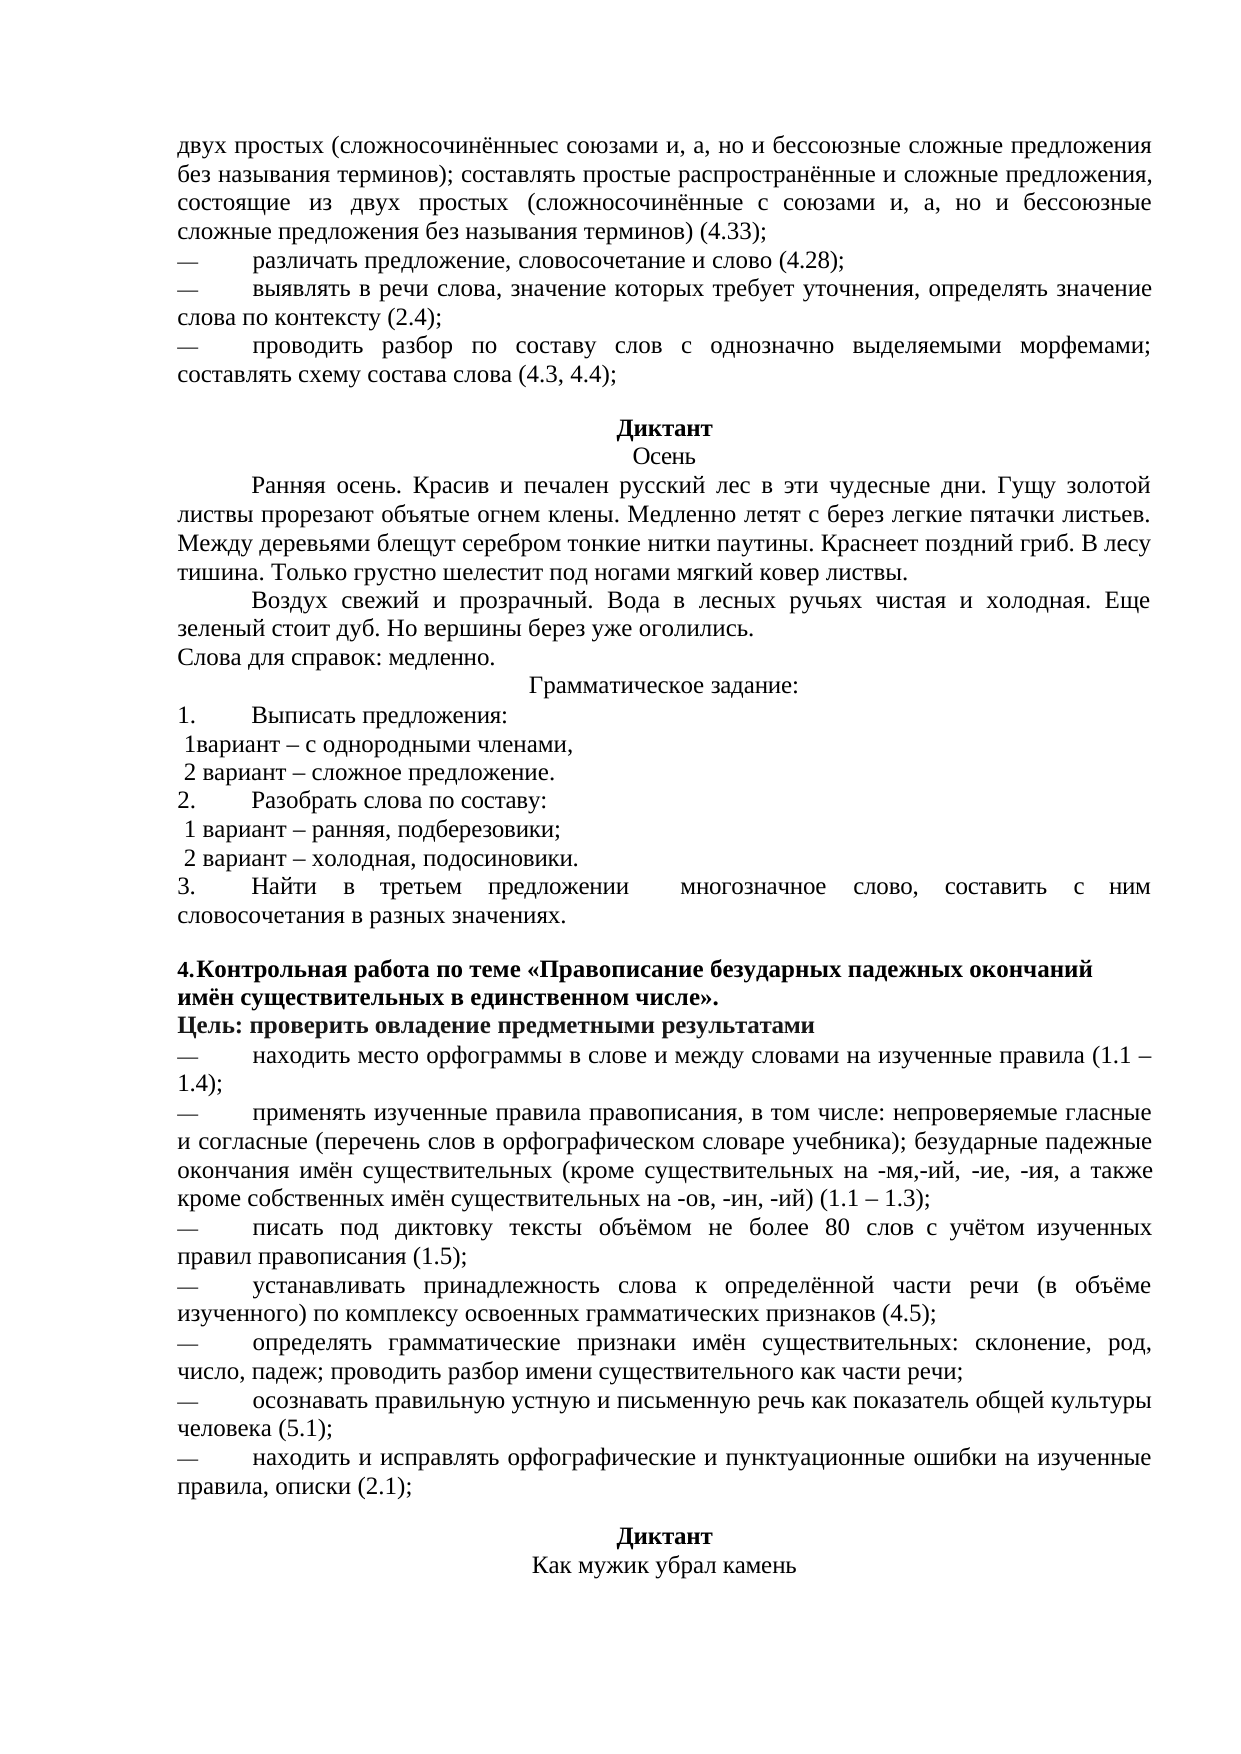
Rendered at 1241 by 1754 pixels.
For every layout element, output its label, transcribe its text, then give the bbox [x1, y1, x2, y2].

text Диктант [173, 413, 1157, 442]
list находить место орфограммы в слове и между словами на изученные правила (1.1 – 1.4); [177, 1040, 1153, 1097]
list определять грамматические признаки имён существительных: склонение, род, число, падеж; проводить разбор имени существительного как части речи; [177, 1327, 1153, 1385]
text 1вариант – с однородными членами, 2 вариант – сложное предложение. [183, 729, 579, 786]
list Разобрать слова по составу: [177, 786, 1196, 814]
list применять изученные правила правописания, в том числе: непроверяемые гласные и согласные (перечень слов в орфографическом словаре учебника); безударные падежные окончания имён существительных (кроме существительных на -мя,-ий, -ие, -ия, а также кроме собственных имён существительных на -ов, -ин, -ий) (1.1 – 1.3); [177, 1097, 1153, 1212]
text Осень [172, 442, 1156, 470]
list писать под диктовку тексты объёмом не более 80 слов с учётом изученных правил правописания (1.5); [177, 1212, 1152, 1270]
list осознавать правильную устную и письменную речь как показатель общей культуры человека (5.1); [177, 1385, 1152, 1442]
list проводить разбор по составу слов с однозначно выделяемыми морфемами; составлять схему состава слова (4.3, 4.4); [177, 331, 1152, 388]
list находить и исправлять орфографические и пунктуационные ошибки на изученные правила, описки (2.1); [177, 1442, 1152, 1500]
text двух простых (сложносочинённыес союзами и, а, но и бессоюзные сложные предложения без называния терминов); составлять простые распространённые и сложные предложения, состоящие из двух простых (сложносочинённые с союзами и, а, но и бессоюзные сложные предложения без называния терминов) (4.33); [177, 130, 1153, 245]
list различать предложение, словосочетание и слово (4.28); [177, 245, 1196, 274]
text Цель: проверить овладение предметными результатами [177, 1011, 1196, 1040]
text Диктант [173, 1522, 1157, 1550]
text Как мужик убрал камень [172, 1550, 1156, 1579]
text Слова для справок: медленно. [177, 642, 1196, 671]
text Грамматическое задание: [529, 671, 1196, 700]
list устанавливать принадлежность слова к определённой части речи (в объёме изученного) по комплексу освоенных грамматических признаков (4.5); [177, 1270, 1152, 1327]
list вариант – холодная, подосиновики. [183, 843, 1196, 872]
text Воздух свежий и прозрачный. Вода в лесных ручьях чистая и холодная. Еще зеленый стоит дуб. Но вершины берез уже оголились. [177, 586, 1151, 642]
list Найти в третьем предложении многозначное слово, составить с ним словосочетания в разных значениях. [177, 872, 1152, 928]
list Выписать предложения: [177, 700, 1196, 729]
list Контрольная работа по теме «Правописание безударных падежных окончаний имён существительных в единственном числе». [177, 955, 1093, 1011]
list вариант – ранняя, подберезовики; [183, 814, 1196, 843]
text Ранняя осень. Красив и печален русский лес в эти чудесные дни. Гущу золотой листвы прорезают объятые огнем клены. Медленно летят с берез легкие пятачки листьев. Между деревьями блещут серебром тонкие нитки паутины. Краснеет поздний гриб. В лесу тишина. Только грустно шелестит под ногами мягкий ковер листвы. [177, 470, 1152, 585]
list выявлять в речи слова, значение которых требует уточнения, определять значение слова по контексту (2.4); [177, 274, 1153, 331]
